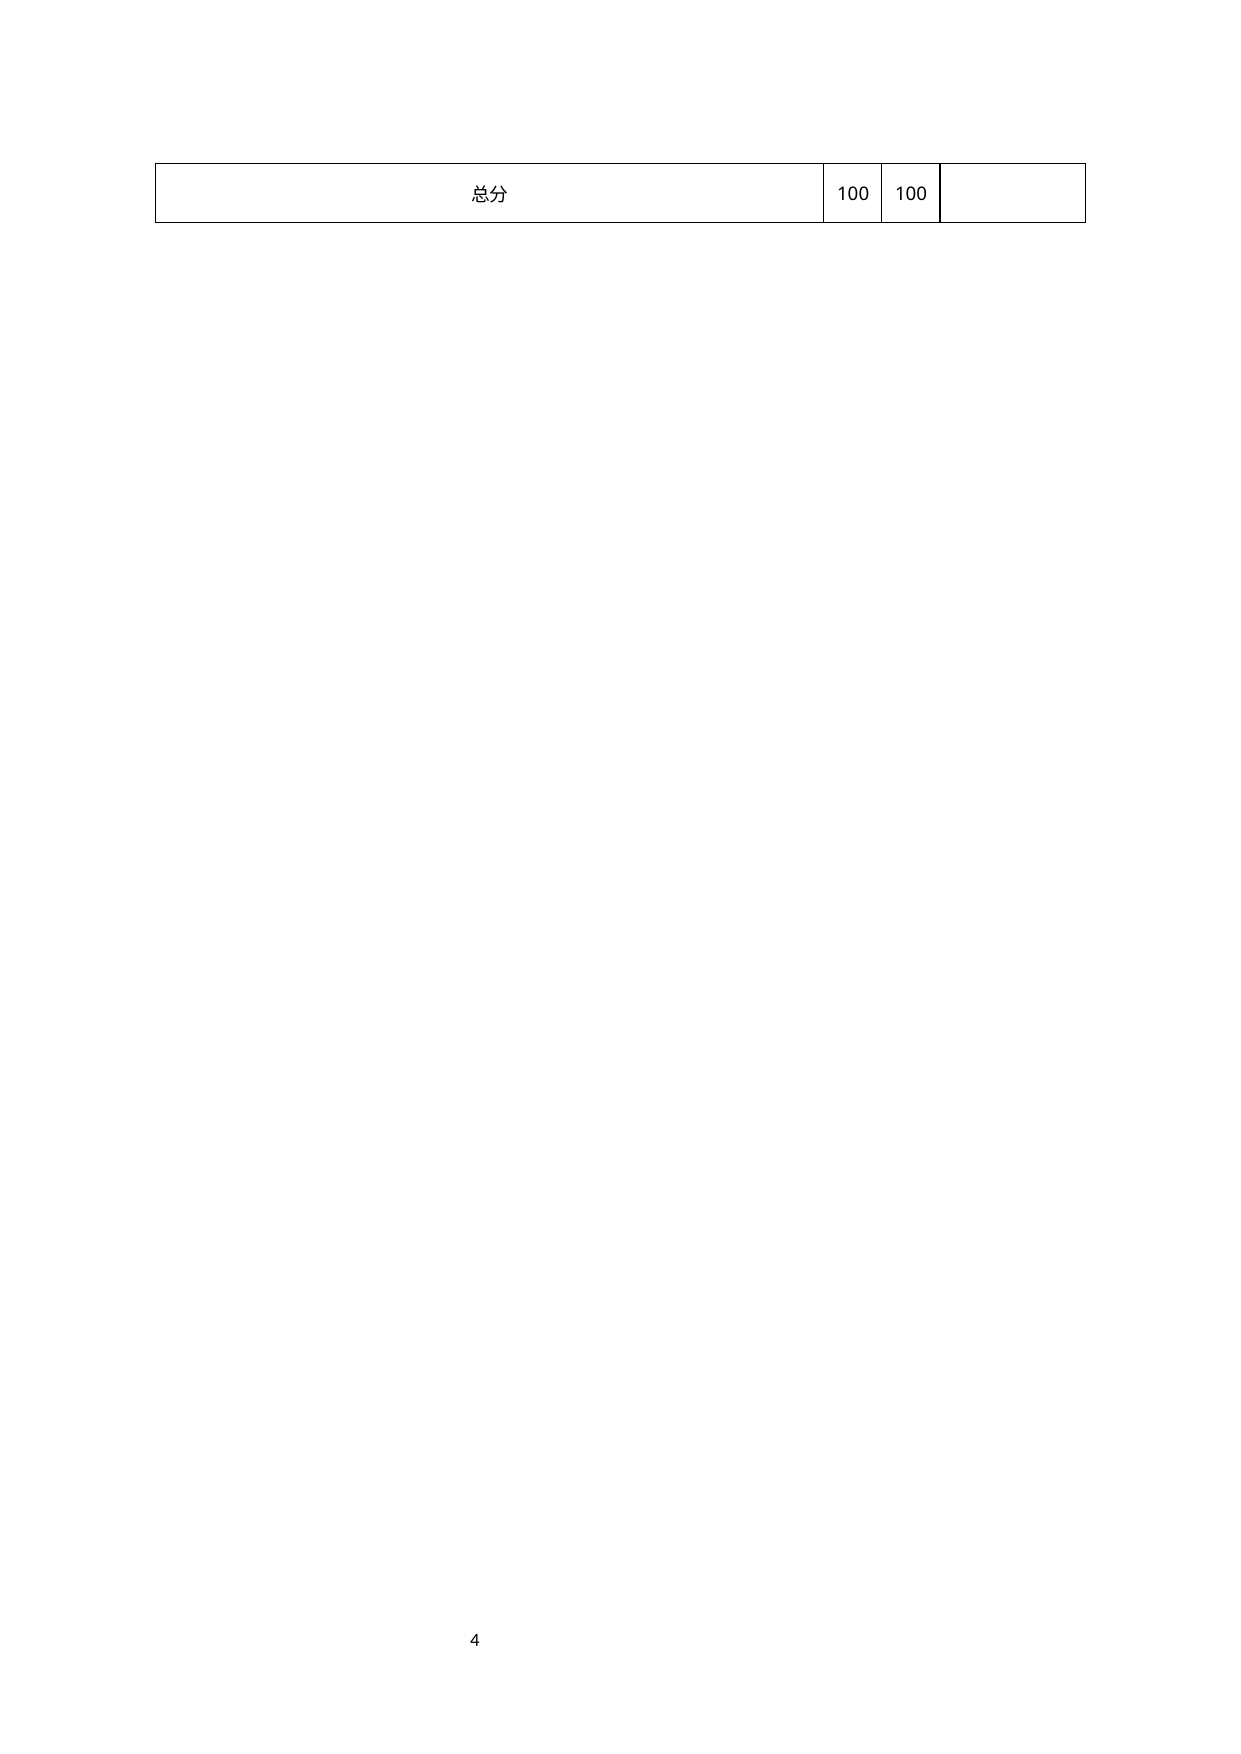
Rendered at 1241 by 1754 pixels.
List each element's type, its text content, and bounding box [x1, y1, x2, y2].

table_cell 100 [824, 164, 881, 222]
table_cell 100 [882, 164, 939, 222]
table_cell 总分 [156, 164, 823, 222]
table_cell [941, 164, 1085, 222]
